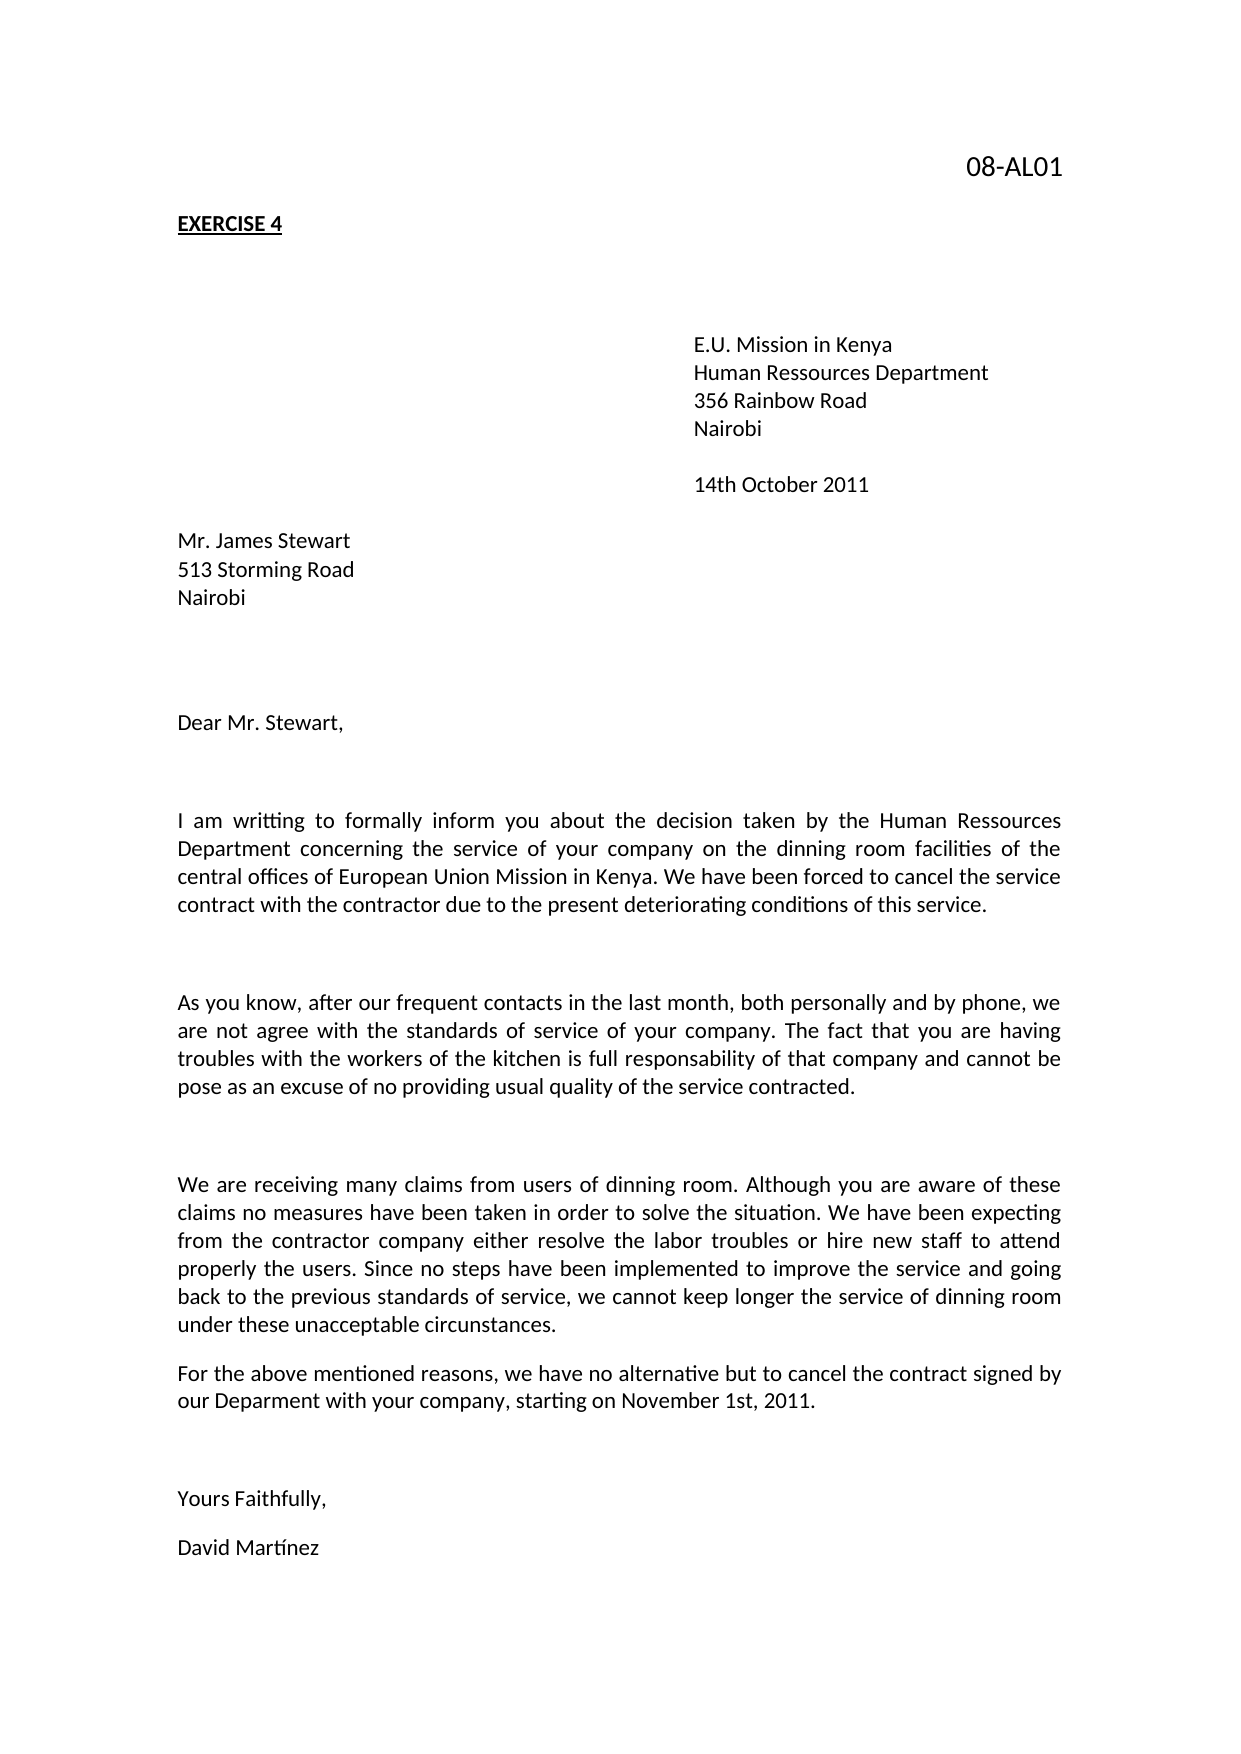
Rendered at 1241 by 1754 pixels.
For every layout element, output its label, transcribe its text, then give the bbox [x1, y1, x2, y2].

text I am writting to formally inform you about the decision taken by the Human Ressources Department concerning the service of your company on the dinning room facilities of the central offices of European Union Mission in Kenya. We have been forced to cancel the service contract with the contractor due to the present deteriorating conditions of this service. [177, 806, 1063, 918]
text Dear Mr. Stewart, [177, 708, 1063, 736]
text 356 Rainbow Road [620, 387, 1063, 414]
text 08-AL01 [177, 148, 1063, 183]
text Human Ressources Department [620, 358, 1063, 387]
text Nairobi [177, 583, 1063, 611]
text Mr. James Stewart [177, 527, 1063, 555]
text David Martínez [177, 1533, 1063, 1561]
text E.U. Mission in Kenya [620, 331, 1063, 358]
text Nairobi [620, 414, 1063, 443]
text As you know, after our frequent contacts in the last month, both personally and by phone, we are not agree with the standards of service of your company. The fact that you are having troubles with the workers of the kitchen is full responsability of that company and cannot be pose as an excuse of no providing usual quality of the service contracted. [177, 988, 1063, 1100]
text Yours Faithfully, [177, 1484, 1063, 1512]
text For the above mentioned reasons, we have no alternative but to cancel the contract signed by our Deparment with your company, starting on November 1st, 2011. [177, 1359, 1063, 1415]
text We are receiving many claims from users of dinning room. Although you are aware of these claims no measures have been taken in order to solve the situation. We have been expecting from the contractor company either resolve the labor troubles or hire new staff to attend properly the users. Since no steps have been implemented to improve the service and going back to the previous standards of service, we cannot keep longer the service of dinning room under these unacceptable circunstances. [177, 1170, 1063, 1338]
text 513 Storming Road [177, 555, 1063, 583]
text 14th October 2011 [620, 471, 1063, 499]
text EXERCISE 4 [177, 209, 1063, 237]
